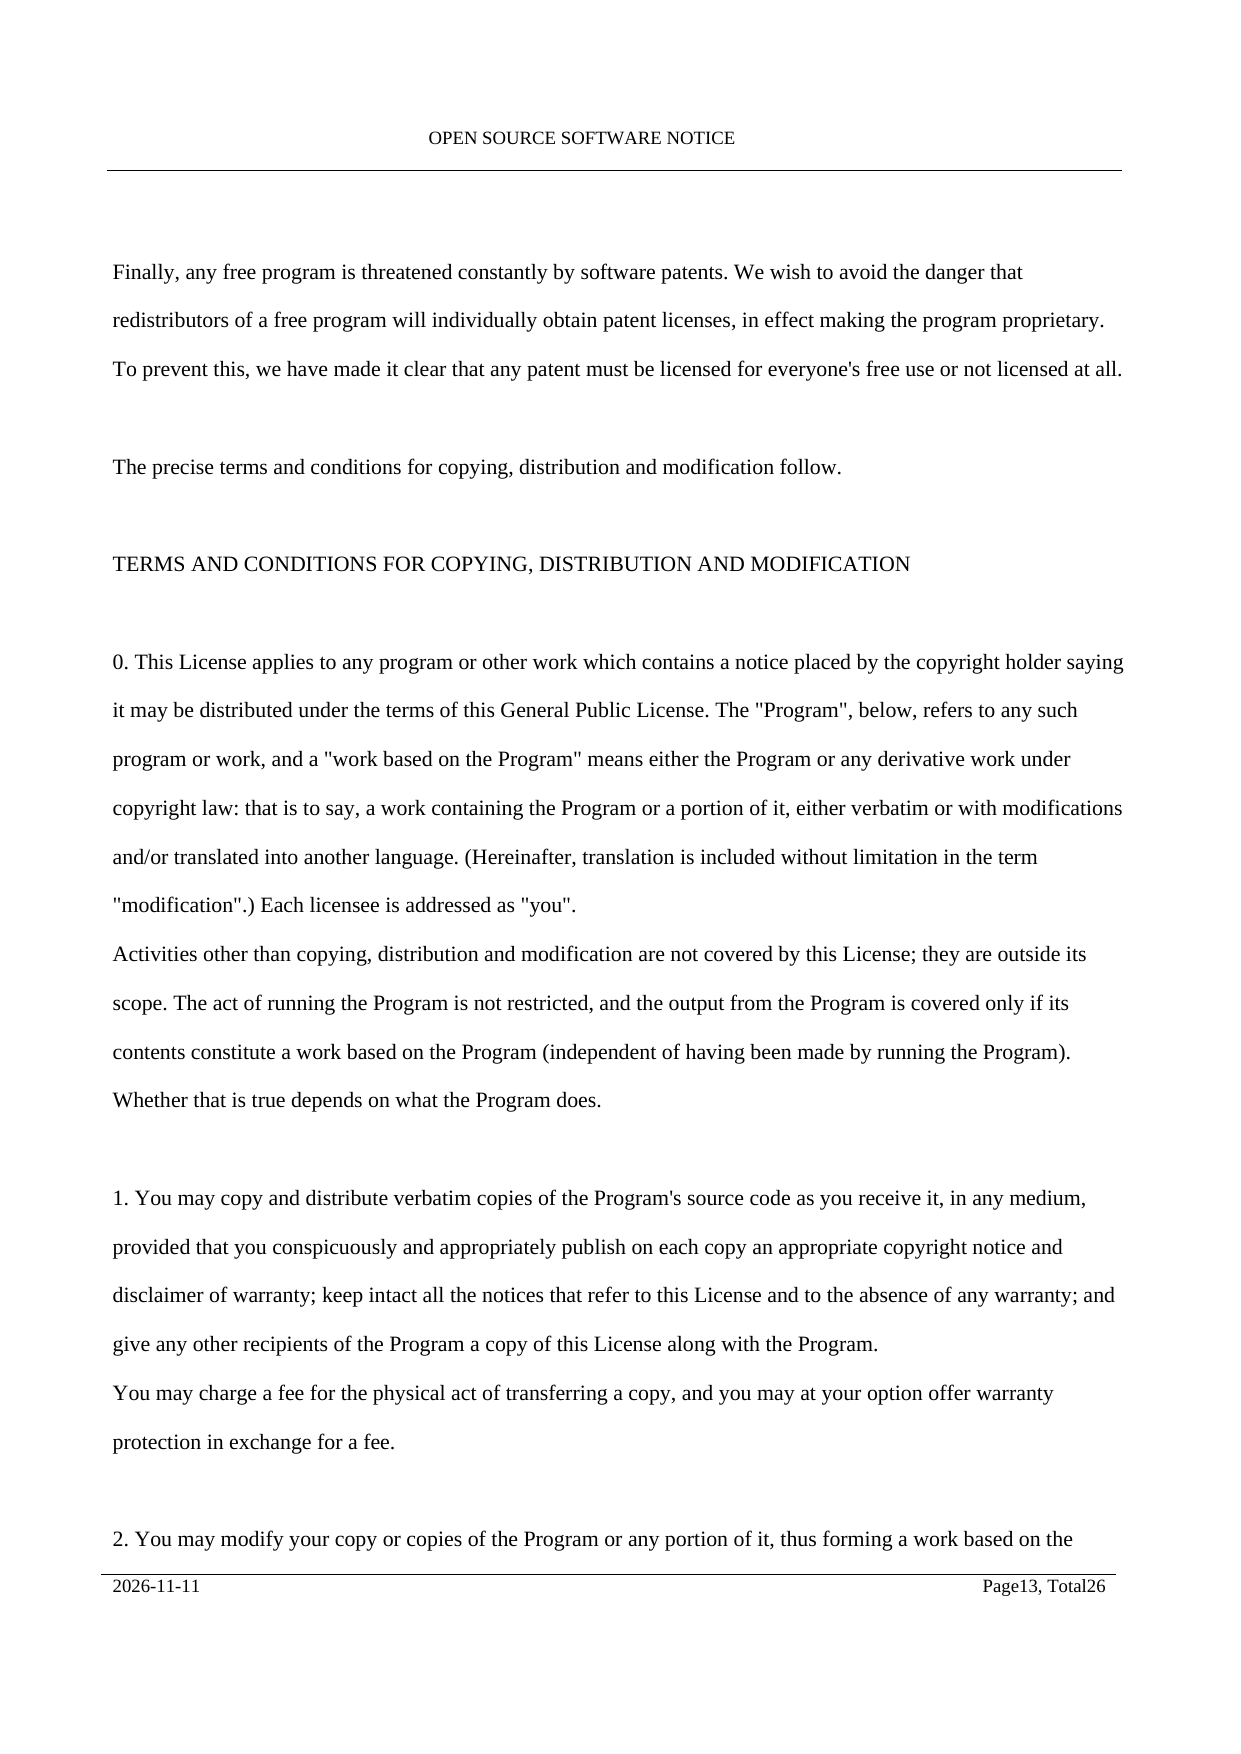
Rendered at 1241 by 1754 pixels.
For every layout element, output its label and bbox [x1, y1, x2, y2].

text [112, 206, 1128, 1555]
